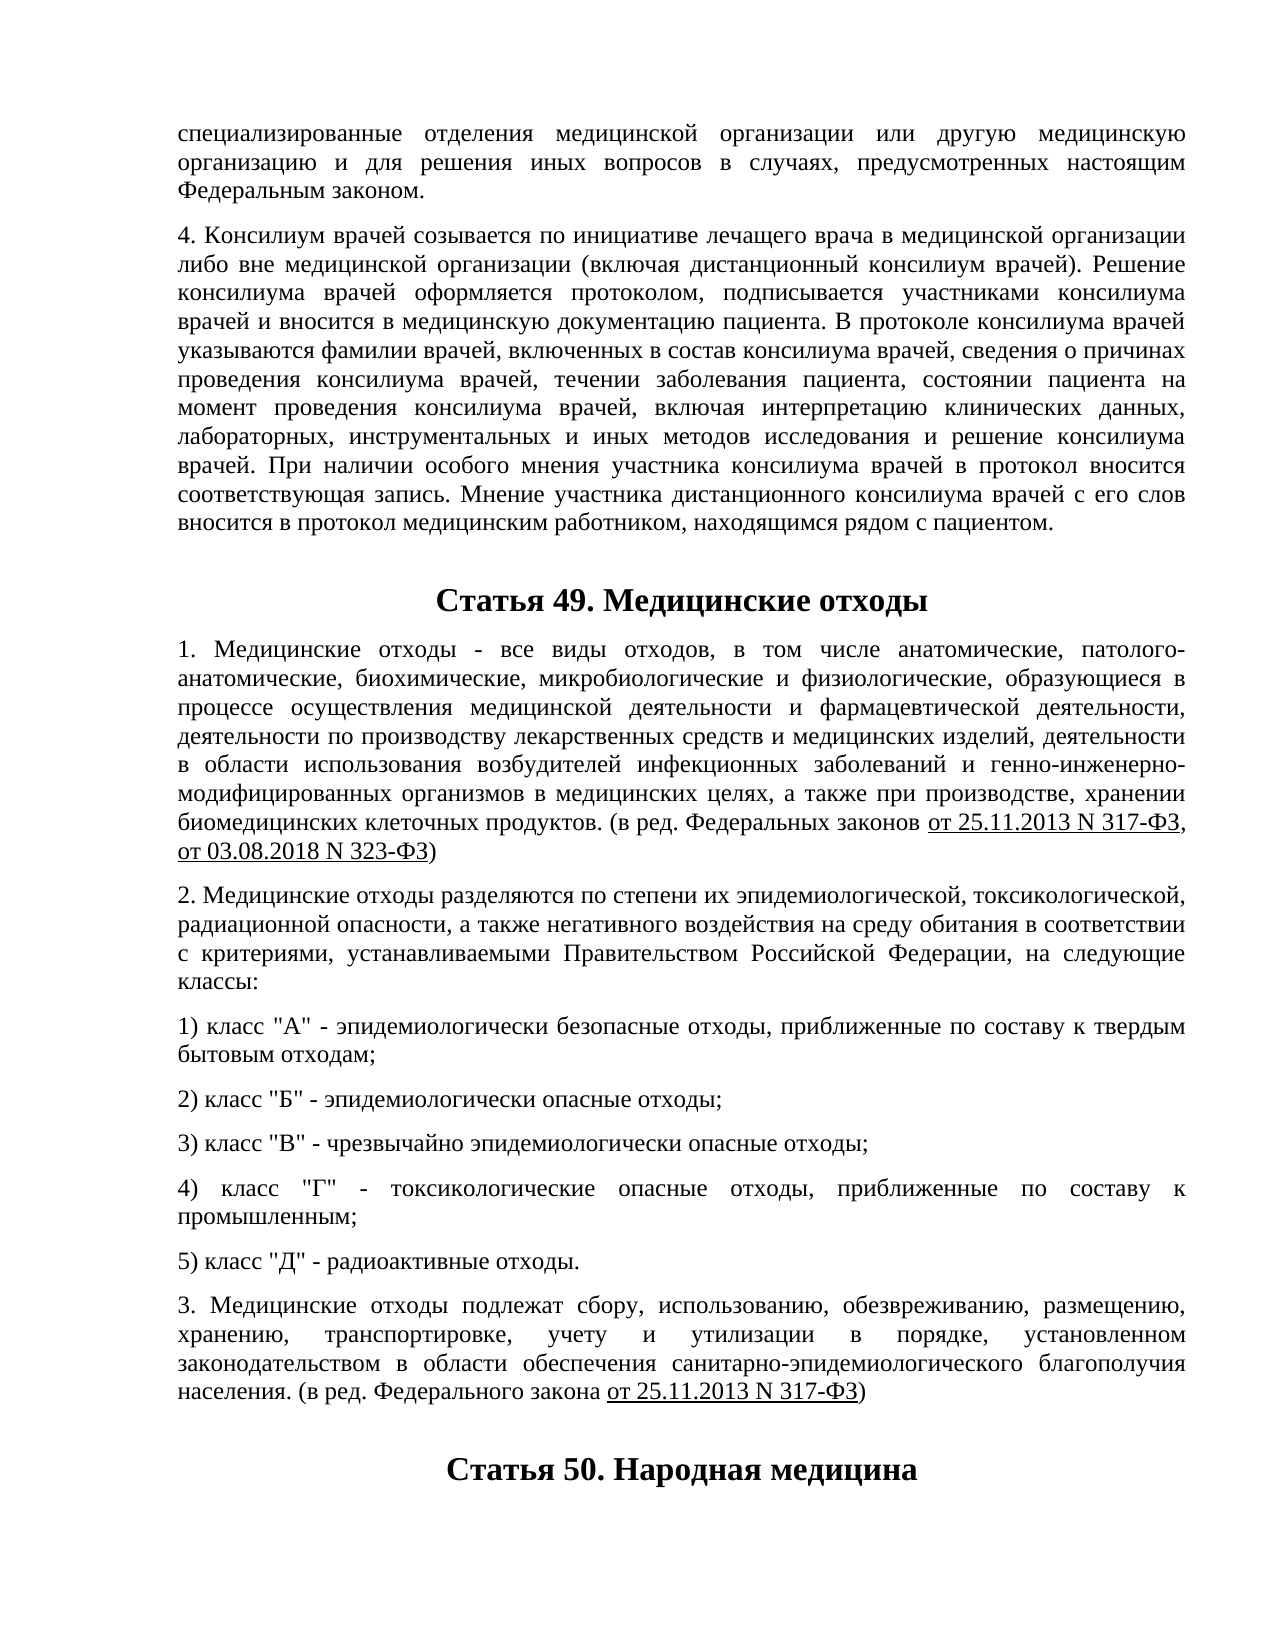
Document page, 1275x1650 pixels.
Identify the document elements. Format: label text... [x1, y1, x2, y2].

text 5) класс "Д" - радиоактивные отходы. [177, 1246, 1186, 1274]
text 2. Медицинские отходы разделяются по степени их эпидемиологической, токсикологической, радиационной опасности, а также негативного воздействия на среду обитания в соответствии с критериями, устанавливаемыми Правительством Российской Федерации, на следующие классы: [177, 880, 1186, 995]
text 2) класс "Б" - эпидемиологически опасные отходы; [177, 1084, 1186, 1113]
text Статья 50. Народная медицина [177, 1449, 1186, 1488]
text 4) класс "Г" - токсикологические опасные отходы, приближенные по составу к промышленным; [177, 1173, 1186, 1230]
text 4. Консилиум врачей созывается по инициативе лечащего врача в медицинской организации либо вне медицинской организации (включая дистанционный консилиум врачей). Решение консилиума врачей оформляется протоколом, подписывается участниками консилиума врачей и вносится в медицинскую документацию пациента. В протоколе консилиума врачей указываются фамилии врачей, включенных в состав консилиума врачей, сведения о причинах проведения консилиума врачей, течении заболевания пациента, состоянии пациента на момент проведения консилиума врачей, включая интерпретацию клинических данных, лабораторных, инструментальных и иных методов исследования и решение консилиума врачей. При наличии особого мнения участника консилиума врачей в протокол вносится соответствующая запись. Мнение участника дистанционного консилиума врачей с его слов вносится в протокол медицинским работником, находящимся рядом с пациентом. [177, 220, 1186, 536]
text Статья 49. Медицинские отходы [177, 581, 1186, 619]
text 1. Медицинские отходы - все виды отходов, в том числе анатомические, патолого-анатомические, биохимические, микробиологические и физиологические, образующиеся в процессе осуществления медицинской деятельности и фармацевтической деятельности, деятельности по производству лекарственных средств и медицинских изделий, деятельности в области использования возбудителей инфекционных заболеваний и генно-инженерно-модифицированных организмов в медицинских целях, а также при производстве, хранении биомедицинских клеточных продуктов. (в ред. Федеральных законов от 25.11.2013 N 317-ФЗ, от 03.08.2018 N 323-ФЗ) [177, 634, 1186, 864]
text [177, 118, 1186, 204]
text 3. Медицинские отходы подлежат сбору, использованию, обезвреживанию, размещению, хранению, транспортировке, учету и утилизации в порядке, установленном законодательством в области обеспечения санитарно-эпидемиологического благополучия населения. (в ред. Федерального закона от 25.11.2013 N 317-ФЗ) [177, 1290, 1186, 1405]
text 3) класс "В" - чрезвычайно эпидемиологически опасные отходы; [177, 1128, 1186, 1157]
text 1) класс "А" - эпидемиологически безопасные отходы, приближенные по составу к твердым бытовым отходам; [177, 1011, 1186, 1068]
